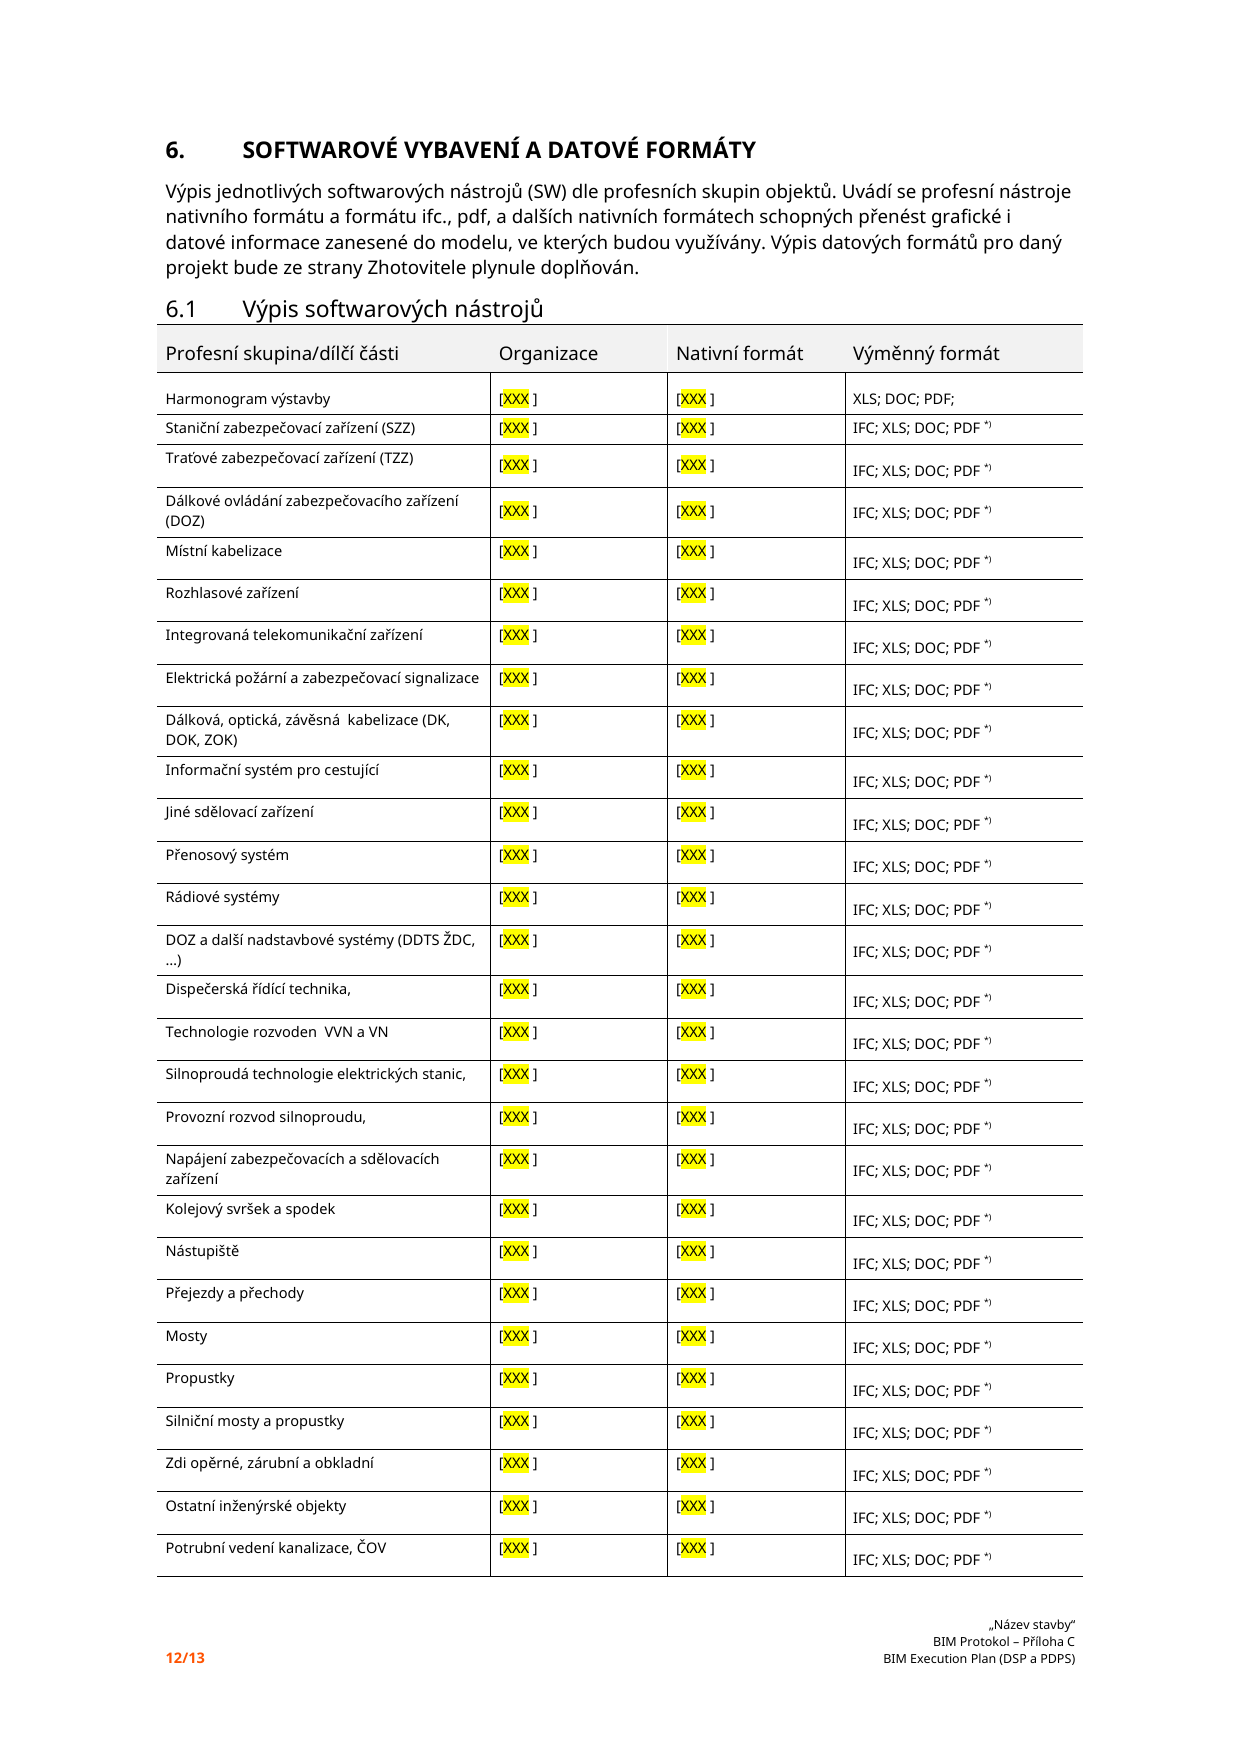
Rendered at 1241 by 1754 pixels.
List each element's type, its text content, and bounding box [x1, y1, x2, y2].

table_cell XLS; DOC; PDF; [846, 373, 1083, 414]
table_cell [XXX ] [668, 1535, 845, 1576]
table_cell Elektrická požární a zabezpečovací signalizace [157, 665, 490, 706]
table_cell Provozní rozvod silnoproudu, [157, 1103, 490, 1145]
table_cell IFC; XLS; DOC; PDF *) [846, 1146, 1083, 1194]
table_cell IFC; XLS; DOC; PDF *) [846, 1323, 1083, 1364]
table_cell IFC; XLS; DOC; PDF *) [846, 1280, 1083, 1322]
table_cell [XXX ] [668, 1103, 845, 1145]
table_cell [XXX ] [668, 580, 845, 621]
table_cell [XXX ] [668, 373, 845, 414]
table_cell [XXX ] [491, 415, 667, 444]
table_cell [XXX ] [491, 707, 667, 756]
table_cell IFC; XLS; DOC; PDF *) [846, 884, 1083, 925]
table_cell [XXX ] [668, 707, 845, 756]
table_cell [XXX ] [491, 757, 667, 798]
table_cell [XXX ] [491, 665, 667, 706]
table_cell [XXX ] [491, 976, 667, 1017]
table_cell [XXX ] [668, 1019, 845, 1060]
table_cell [XXX ] [491, 1323, 667, 1364]
table_cell Přejezdy a přechody [157, 1280, 490, 1322]
table_cell IFC; XLS; DOC; PDF *) [846, 1408, 1083, 1449]
table_cell IFC; XLS; DOC; PDF *) [846, 1365, 1083, 1406]
table_cell [XXX ] [668, 757, 845, 798]
table_cell IFC; XLS; DOC; PDF *) [846, 1061, 1083, 1102]
table_cell IFC; XLS; DOC; PDF *) [846, 1103, 1083, 1145]
text Výpis softwarových nástrojů [165, 293, 1075, 324]
table_cell Dálkové ovládání zabezpečovacího zařízení (DOZ) [157, 488, 490, 536]
table_cell [XXX ] [491, 884, 667, 925]
table_cell [XXX ] [491, 1196, 667, 1237]
table_cell [XXX ] [668, 842, 845, 883]
table_cell [XXX ] [491, 1535, 667, 1576]
table_cell [XXX ] [491, 580, 667, 621]
table_cell [XXX ] [668, 622, 845, 663]
table_cell Traťové zabezpečovací zařízení (TZZ) [157, 445, 490, 487]
table_cell Dálková, optická, závěsná kabelizace (DK, DOK, ZOK) [157, 707, 490, 756]
table_cell IFC; XLS; DOC; PDF *) [846, 1450, 1083, 1491]
table_cell [XXX ] [668, 488, 845, 536]
table_cell IFC; XLS; DOC; PDF *) [846, 1238, 1083, 1279]
table_cell Zdi opěrné, zárubní a obkladní [157, 1450, 490, 1491]
text Softwarové vybavení a datové formáty [165, 134, 1075, 166]
table_cell Informační systém pro cestující [157, 757, 490, 798]
table_cell [XXX ] [668, 1408, 845, 1449]
table_cell [XXX ] [668, 1323, 845, 1364]
table_cell IFC; XLS; DOC; PDF *) [846, 1492, 1083, 1534]
table_cell [XXX ] [491, 1492, 667, 1534]
table_cell [XXX ] [491, 1146, 667, 1194]
table_cell IFC; XLS; DOC; PDF *) [846, 707, 1083, 756]
table_cell [XXX ] [491, 1365, 667, 1406]
table_cell Přenosový systém [157, 842, 490, 883]
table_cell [846, 1535, 1083, 1576]
table_cell Integrovaná telekomunikační zařízení [157, 622, 490, 663]
table_cell [XXX ] [491, 373, 667, 414]
table_cell [XXX ] [668, 1365, 845, 1406]
table_cell [XXX ] [491, 1061, 667, 1102]
text Výpis jednotlivých softwarových nástrojů (SW) dle profesních skupin objektů. Uvádí se profesní nástroje nativního formátu a formátu ifc., pdf, a dalších nativních formátech schopných přenést grafické i datové informace zanesené do modelu, ve kterých budou využívány. Výpis datových formátů pro daný projekt bude ze strany Zhotovitele plynule doplňován. [165, 178, 1075, 280]
table_cell Potrubní vedení kanalizace, ČOV [157, 1535, 490, 1576]
table_cell IFC; XLS; DOC; PDF *) [846, 1019, 1083, 1060]
table_cell [XXX ] [668, 1280, 845, 1322]
table_cell Místní kabelizace [157, 538, 490, 579]
table_cell [XXX ] [491, 538, 667, 579]
table_cell [XXX ] [668, 1196, 845, 1237]
table_cell [XXX ] [668, 799, 845, 841]
table_cell [XXX ] [668, 976, 845, 1017]
table_cell IFC; XLS; DOC; PDF *) [846, 799, 1083, 841]
table_cell [XXX ] [491, 1280, 667, 1322]
table_cell Mosty [157, 1323, 490, 1364]
table_cell [XXX ] [491, 842, 667, 883]
table_cell [XXX ] [668, 1061, 845, 1102]
table_cell [XXX ] [491, 1103, 667, 1145]
table_cell [XXX ] [668, 445, 845, 487]
table_cell IFC; XLS; DOC; PDF *) [846, 580, 1083, 621]
table_cell Ostatní inženýrské objekty [157, 1492, 490, 1534]
table_cell [XXX ] [491, 1019, 667, 1060]
table_cell IFC; XLS; DOC; PDF *) [846, 415, 1083, 444]
table_header Nativní formát [668, 325, 845, 372]
table_cell [XXX ] [668, 926, 845, 975]
table_cell IFC; XLS; DOC; PDF *) [846, 665, 1083, 706]
table_cell [XXX ] [491, 622, 667, 663]
table_cell [XXX ] [491, 799, 667, 841]
table_header Organizace [490, 325, 667, 372]
table_cell Rozhlasové zařízení [157, 580, 490, 621]
table_header Výměnný formát [845, 325, 1083, 372]
table_cell [XXX ] [668, 1492, 845, 1534]
table_cell [XXX ] [668, 665, 845, 706]
table_cell Kolejový svršek a spodek [157, 1196, 490, 1237]
table_cell Harmonogram výstavby [157, 373, 490, 414]
table_cell IFC; XLS; DOC; PDF *) [846, 445, 1083, 487]
table_cell IFC; XLS; DOC; PDF *) [846, 1196, 1083, 1237]
table_cell IFC; XLS; DOC; PDF *) [846, 622, 1083, 663]
table_cell [XXX ] [668, 1146, 845, 1194]
table_cell [XXX ] [668, 1450, 845, 1491]
table_cell Nástupiště [157, 1238, 490, 1279]
table_cell [XXX ] [491, 926, 667, 975]
table_cell [XXX ] [491, 488, 667, 536]
table_cell Napájení zabezpečovacích a sdělovacích zařízení [157, 1146, 490, 1194]
table_cell [XXX ] [668, 415, 845, 444]
table_cell Silnoproudá technologie elektrických stanic, [157, 1061, 490, 1102]
table_cell [XXX ] [491, 1450, 667, 1491]
table_cell IFC; XLS; DOC; PDF *) [846, 538, 1083, 579]
table_cell DOZ a další nadstavbové systémy (DDTS ŽDC, …) [157, 926, 490, 975]
table_cell Jiné sdělovací zařízení [157, 799, 490, 841]
table_cell IFC; XLS; DOC; PDF *) [846, 488, 1083, 536]
table_cell [XXX ] [491, 1408, 667, 1449]
table_cell IFC; XLS; DOC; PDF *) [846, 757, 1083, 798]
table_cell Silniční mosty a propustky [157, 1408, 490, 1449]
table_cell Rádiové systémy [157, 884, 490, 925]
table_cell [XXX ] [668, 884, 845, 925]
table_cell IFC; XLS; DOC; PDF *) [846, 926, 1083, 975]
table_cell Staniční zabezpečovací zařízení (SZZ) [157, 415, 490, 444]
table_cell [XXX ] [668, 538, 845, 579]
table_cell Technologie rozvoden VVN a VN [157, 1019, 490, 1060]
table_cell Dispečerská řídící technika, [157, 976, 490, 1017]
table_cell [XXX ] [491, 445, 667, 487]
table_header Profesní skupina/dílčí části [157, 325, 490, 372]
table_cell [XXX ] [491, 1238, 667, 1279]
table_cell [XXX ] [668, 1238, 845, 1279]
table_cell IFC; XLS; DOC; PDF *) [846, 976, 1083, 1017]
table_cell Propustky [157, 1365, 490, 1406]
table_cell IFC; XLS; DOC; PDF *) [846, 842, 1083, 883]
